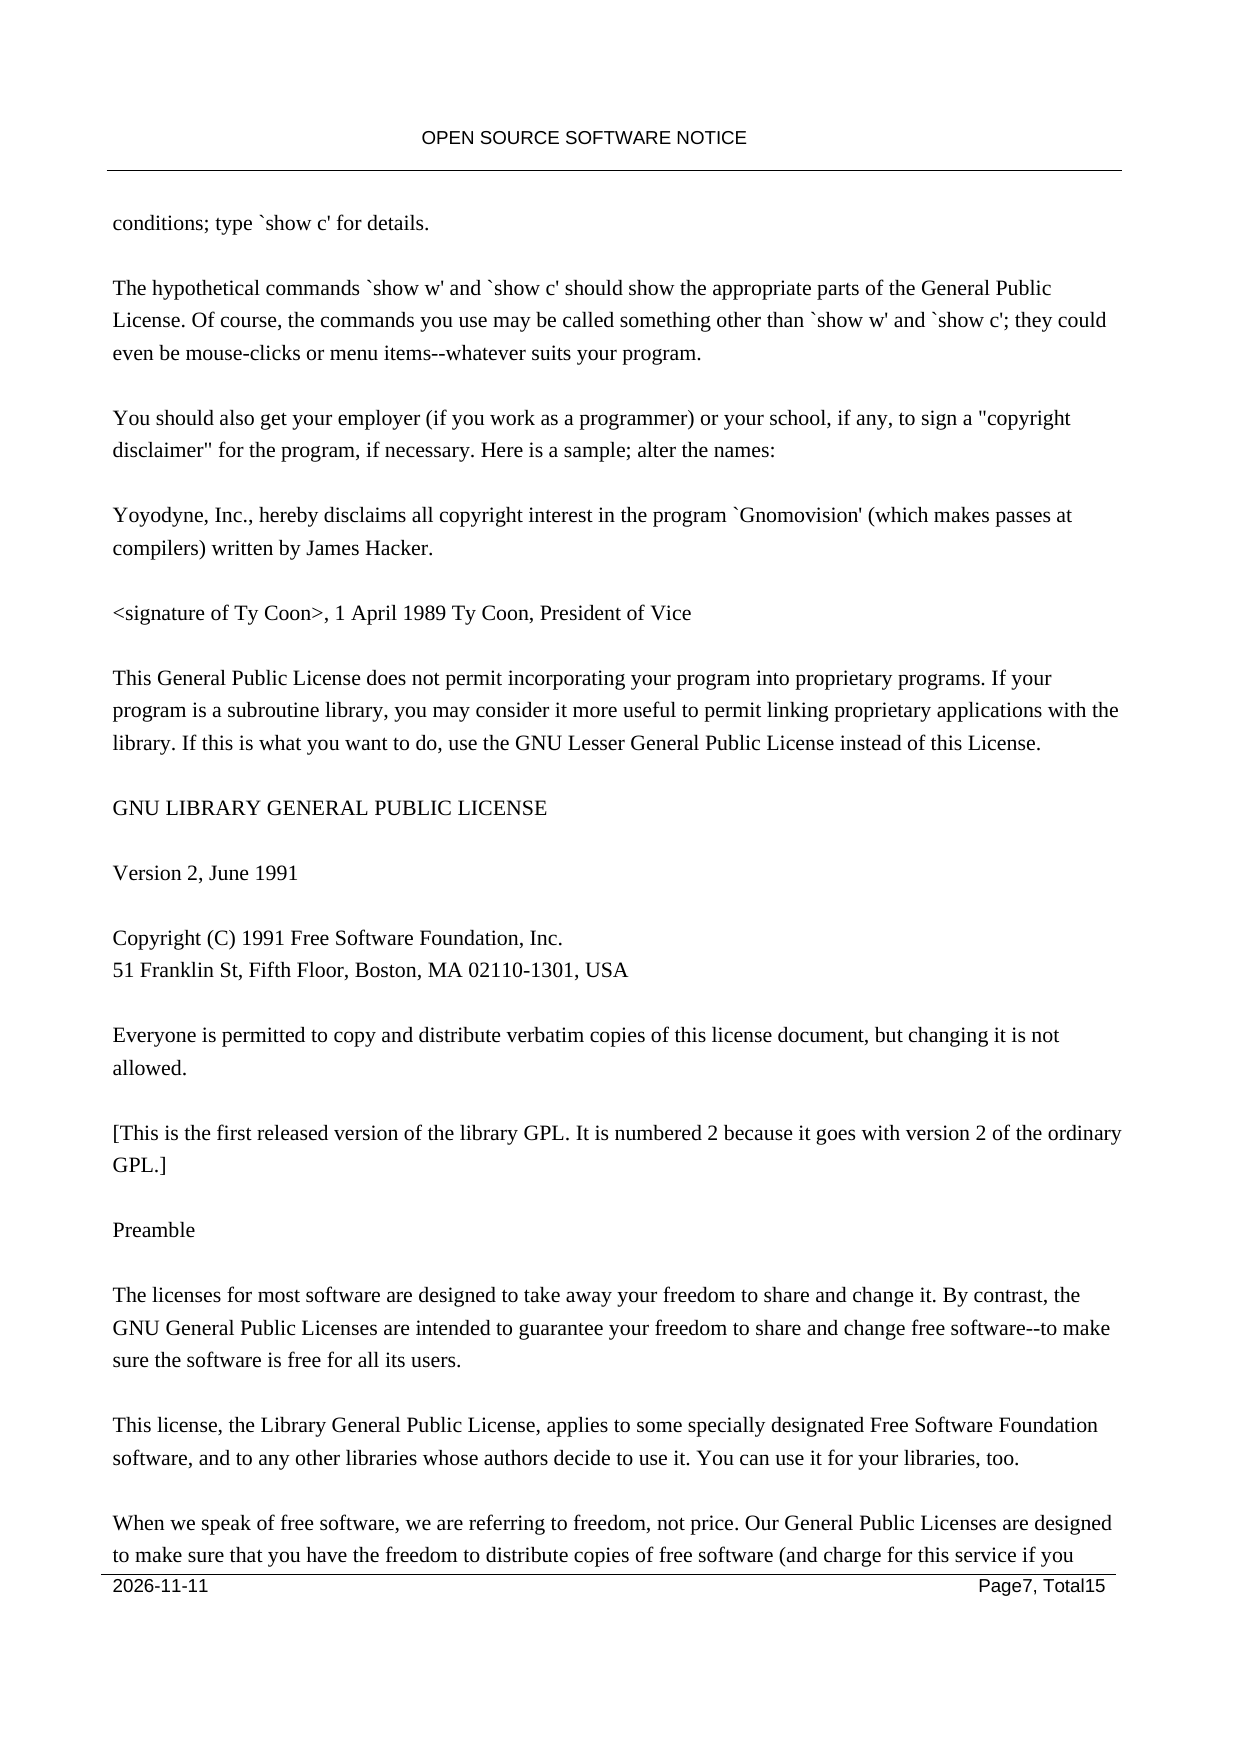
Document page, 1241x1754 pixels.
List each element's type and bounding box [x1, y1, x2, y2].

text [112, 206, 1128, 1571]
